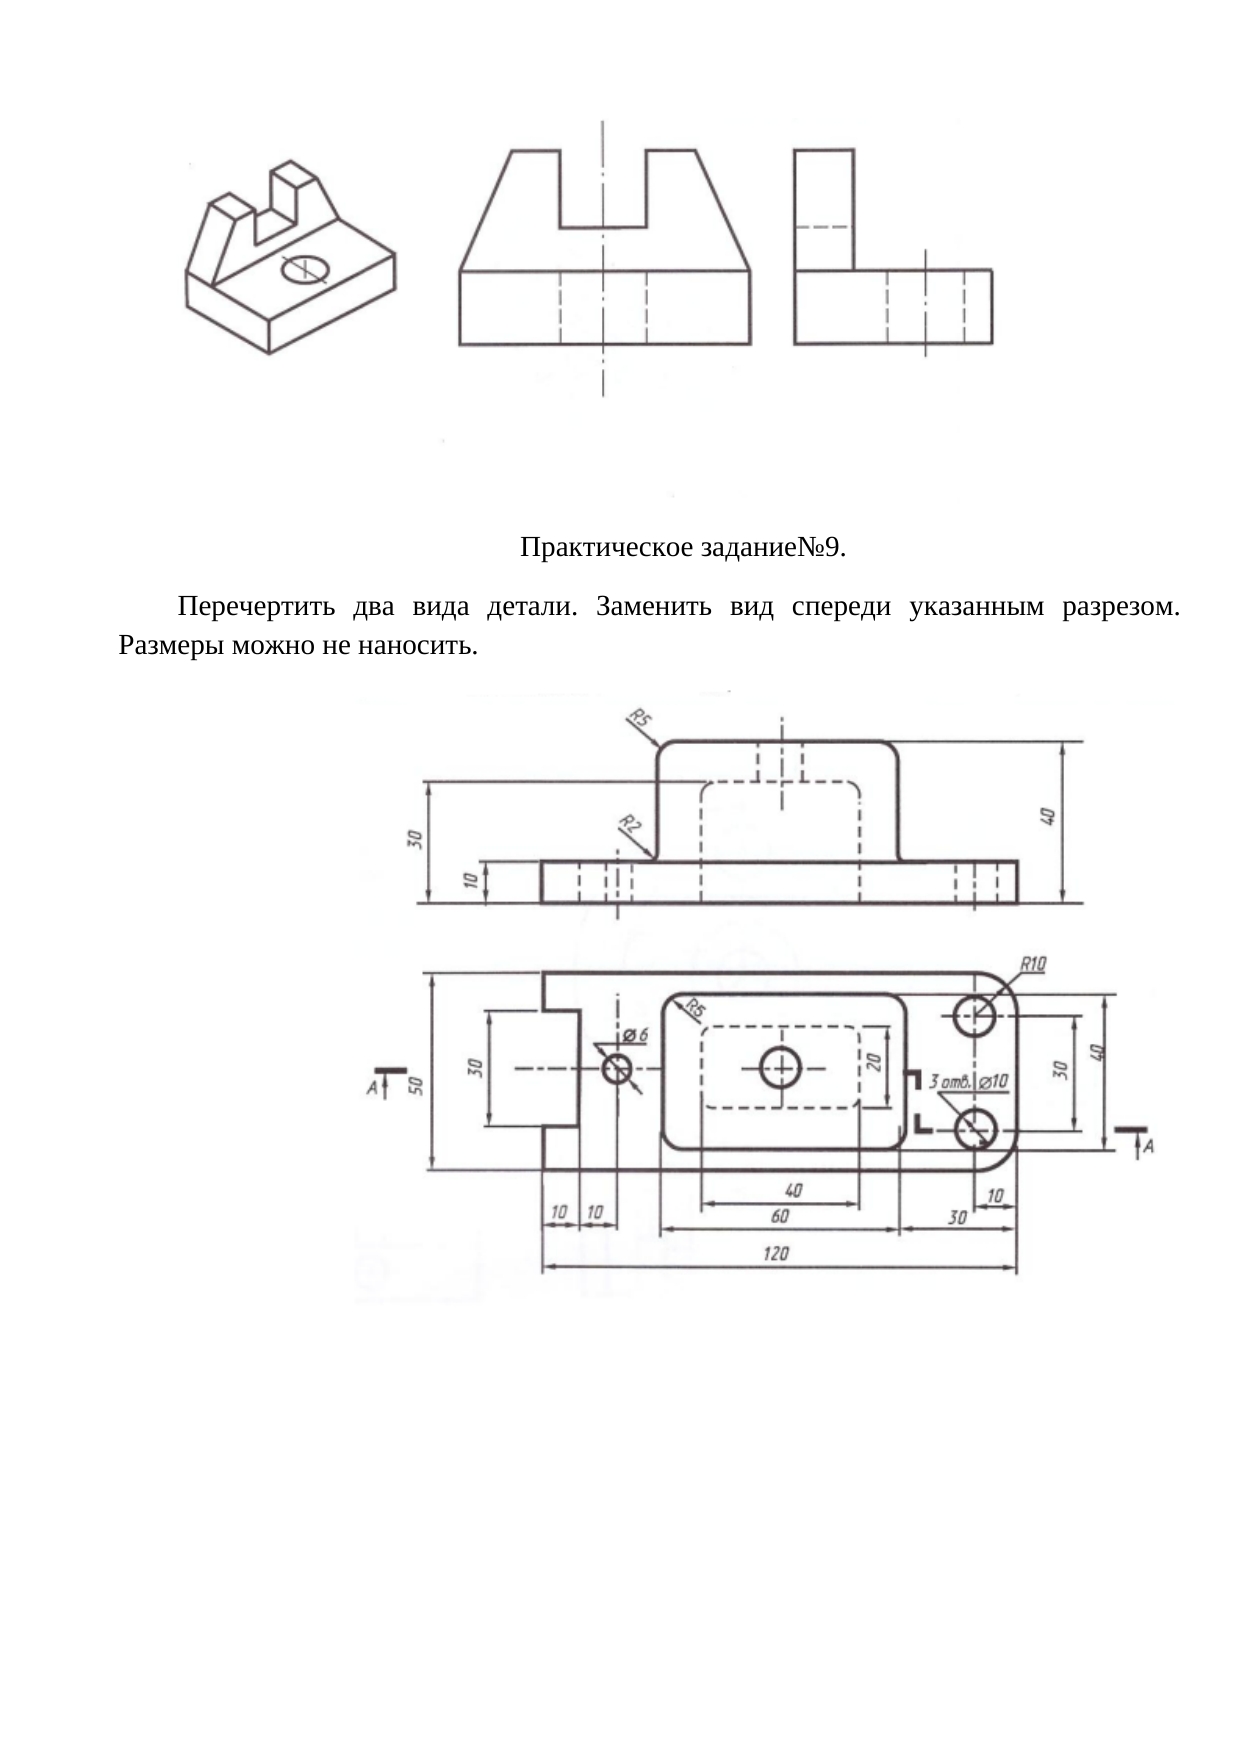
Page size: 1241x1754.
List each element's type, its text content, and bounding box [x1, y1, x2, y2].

text Практическое задание№9. [118, 529, 1181, 563]
picture [354, 686, 1175, 1306]
text Перечертить два вида детали. Заменить вид спереди указанным разрезом. Размеры можно не наносить. [118, 588, 1181, 661]
picture [177, 118, 1010, 504]
